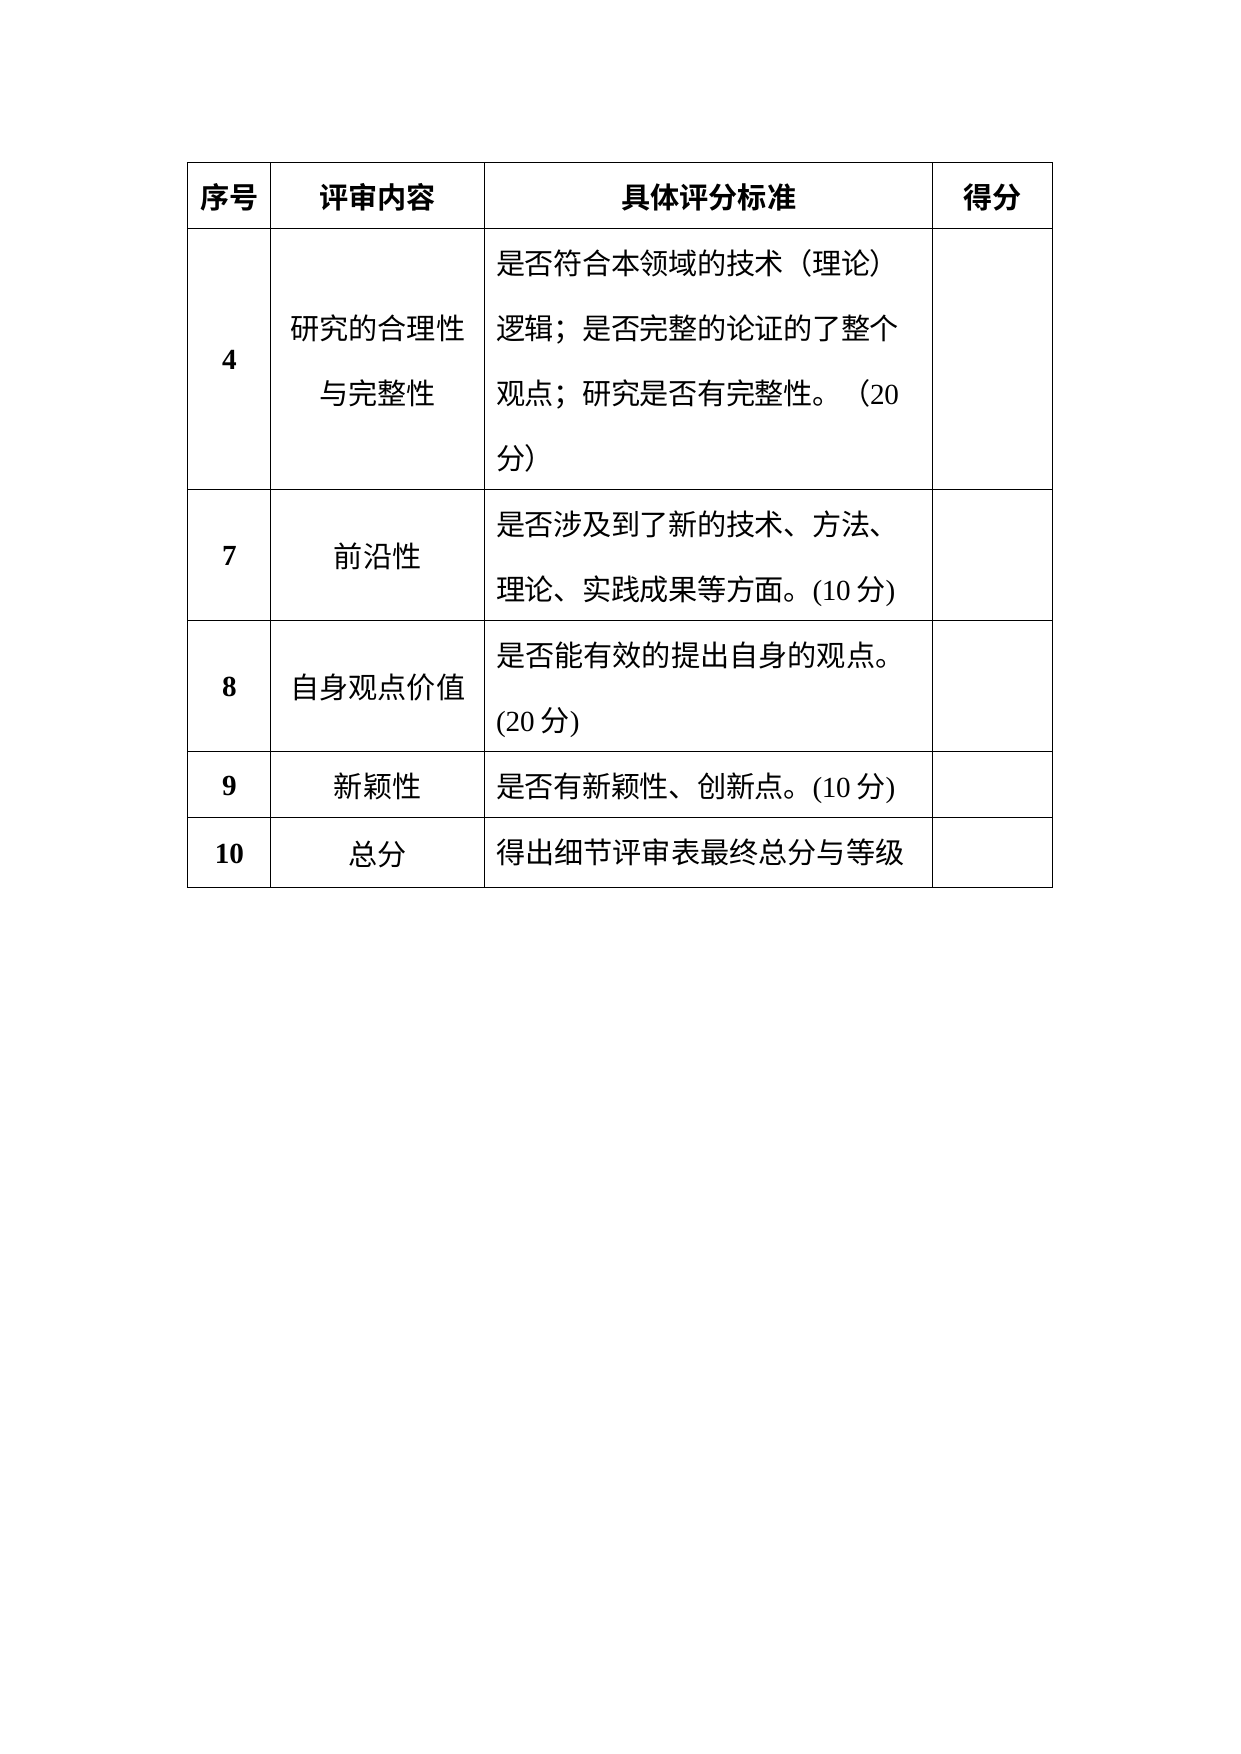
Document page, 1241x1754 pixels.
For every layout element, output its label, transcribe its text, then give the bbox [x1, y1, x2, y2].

table_cell 得出细节评审表最终总分与等级 [485, 818, 932, 887]
table_cell 10 [188, 818, 270, 887]
table_cell 7 [188, 490, 270, 620]
table_cell 自身观点价值 [271, 621, 484, 751]
table_cell [933, 490, 1052, 620]
table_cell 是否有新颖性、创新点。(10分) [485, 752, 932, 817]
table_cell [933, 818, 1052, 887]
table_cell [933, 229, 1052, 489]
table_header 得分 [933, 163, 1052, 228]
table_cell [933, 752, 1052, 817]
table_cell 研究的合理性与完整性 [271, 229, 484, 489]
table_cell 4 [188, 229, 270, 489]
table_cell 是否涉及到了新的技术、方法、理论、实践成果等方面。(10分) [485, 490, 932, 620]
table_cell 8 [188, 621, 270, 751]
table_header 评审内容 [271, 163, 484, 228]
table_header 序号 [188, 163, 270, 228]
table_header 具体评分标准 [485, 163, 932, 228]
table_cell 是否能有效的提出自身的观点。(20分) [485, 621, 932, 751]
table_cell 新颖性 [271, 752, 484, 817]
table_cell 前沿性 [271, 490, 484, 620]
table_cell [933, 621, 1052, 751]
table_cell 总分 [271, 818, 484, 887]
table_cell 9 [188, 752, 270, 817]
table_cell 是否符合本领域的技术（理论）逻辑；是否完整的论证的了整个观点；研究是否有完整性。（20分） [485, 229, 932, 489]
